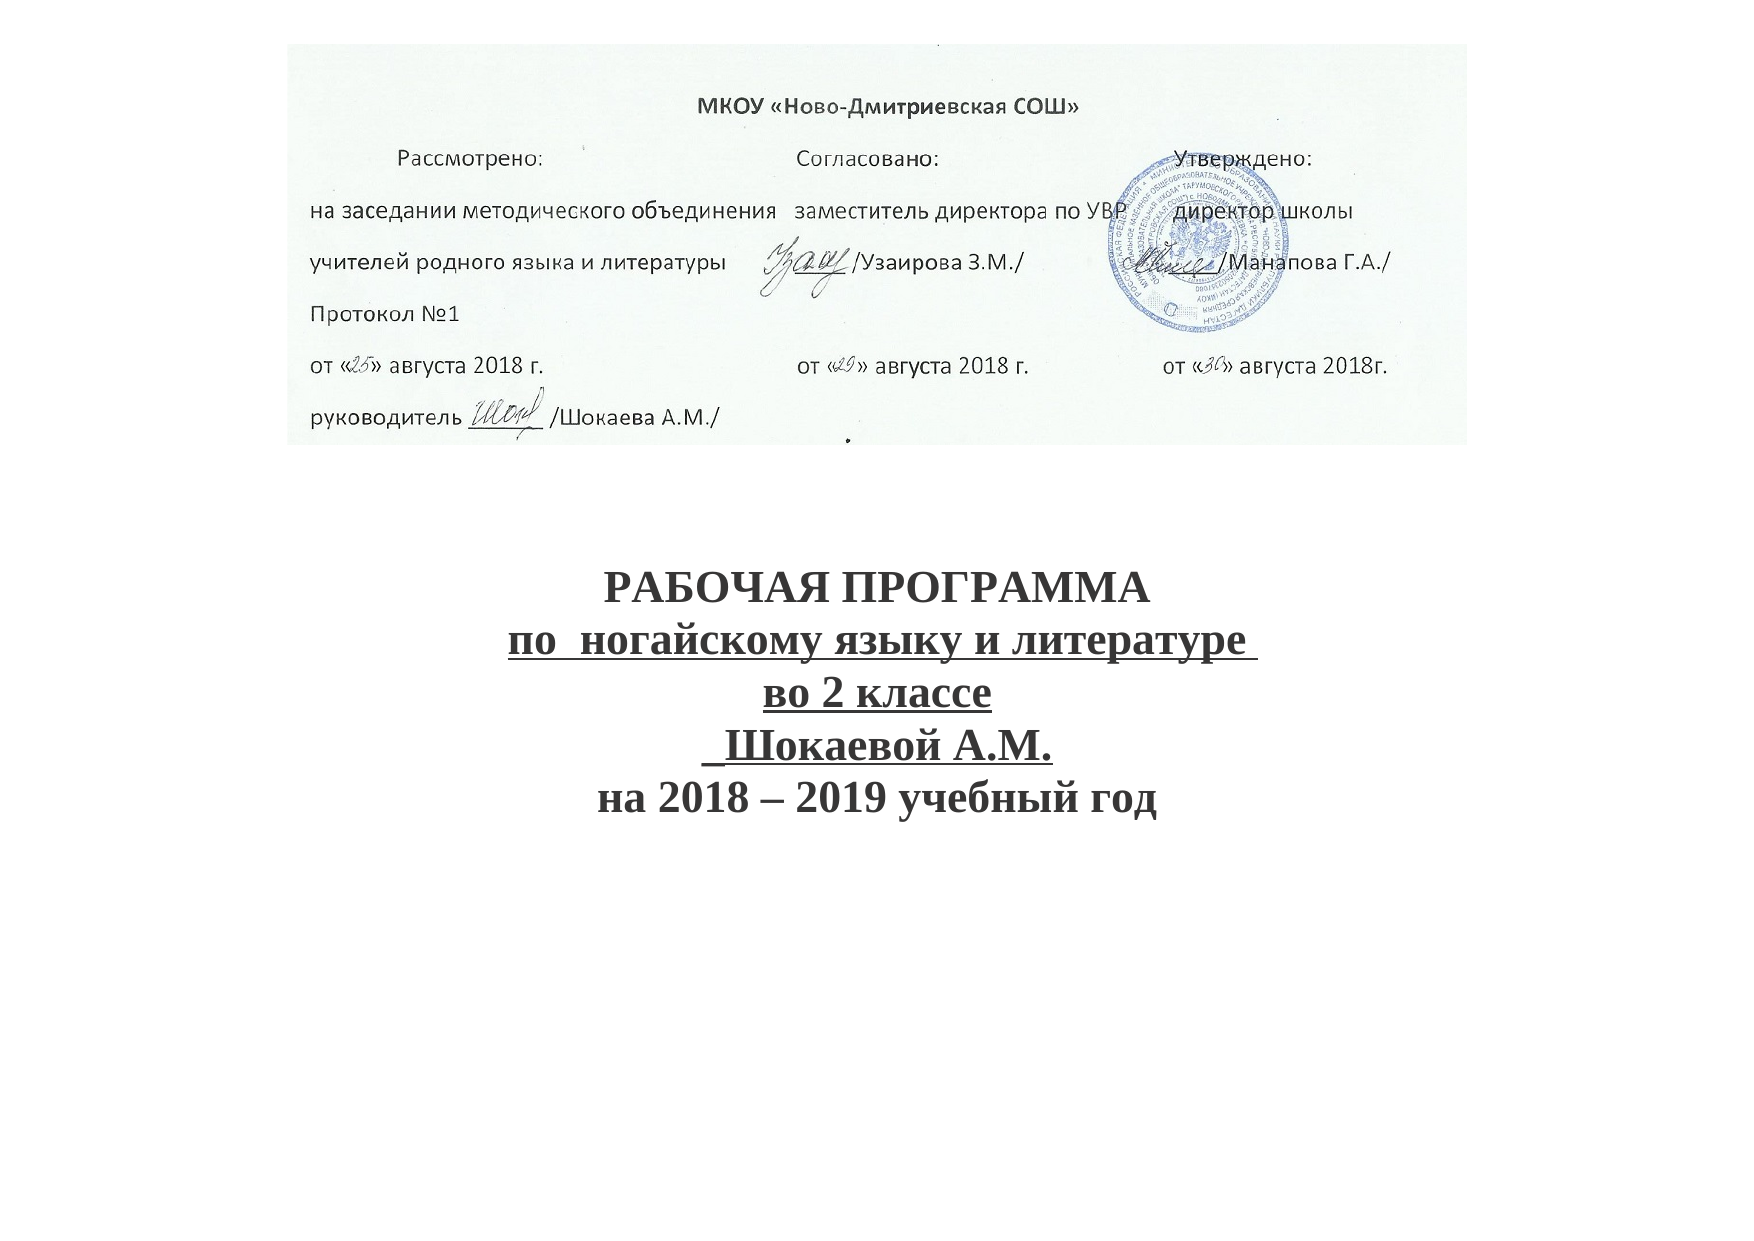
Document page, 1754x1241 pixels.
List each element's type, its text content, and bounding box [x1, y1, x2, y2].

text во 2 классе [74, 665, 1680, 717]
text на 2018 – 2019 учебный год [74, 770, 1680, 823]
text РАБОЧАЯ ПРОГРАММА [74, 559, 1680, 612]
text _Шокаевой А.М. [74, 717, 1680, 770]
picture [287, 44, 1467, 445]
text по ногайскому языку и литературе [74, 612, 1680, 665]
